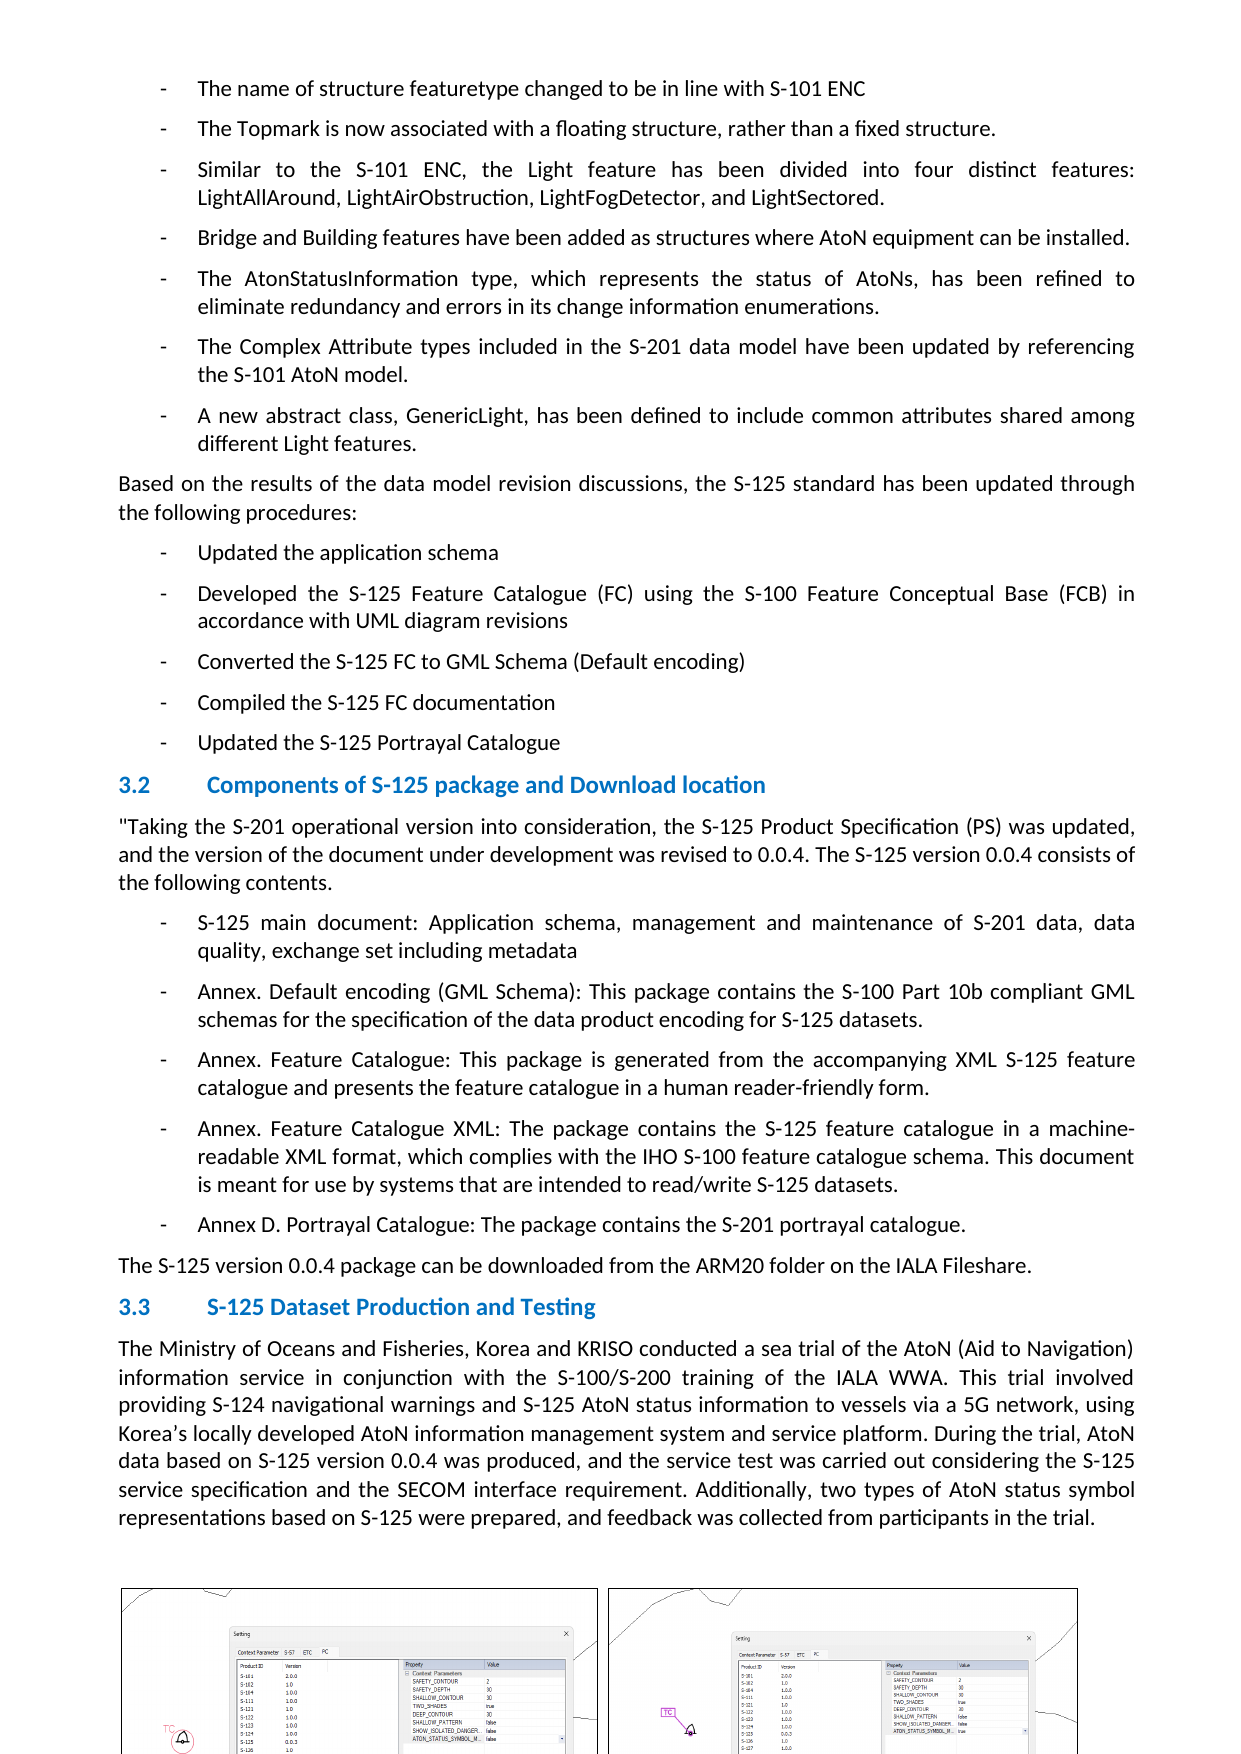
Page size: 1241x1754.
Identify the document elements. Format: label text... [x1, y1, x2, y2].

list Similar to the S-101 ENC, the Light feature has been divided into four distinct features: LightAllAround, LightAirObstruction, LightFogDetector, and LightSectored. [160, 155, 1137, 211]
picture [122, 1589, 597, 1754]
text Based on the results of the data model revision discussions, the S-125 standard has been updated through the following procedures: [118, 469, 1137, 526]
list Converted the S-125 FC to GML Schema (Default encoding) [160, 647, 1137, 675]
list Compiled the S-125 FC documentation [160, 688, 1137, 716]
list The AtonStatusInformation type, which represents the status of AtoNs, has been refined to eliminate redundancy and errors in its change information enumerations. [160, 264, 1137, 320]
list Updated the application schema [160, 538, 1137, 566]
list Annex. Default encoding (GML Schema): This package contains the S-100 Part 10b compliant GML schemas for the specification of the data product encoding for S-125 datasets. [160, 977, 1137, 1033]
subtitle Components of S-125 package and Download location [118, 769, 1137, 799]
list The name of structure featuretype changed to be in line with S-101 ENC [160, 74, 1137, 102]
list Bridge and Building features have been added as structures where AtoN equipment can be installed. [160, 223, 1137, 251]
text The Ministry of Oceans and Fisheries, Korea and KRISO conducted a sea trial of the AtoN (Aid to Navigation) information service in conjunction with the S-100/S-200 training of the IALA WWA. This trial involved providing S-124 navigational warnings and S-125 AtoN status information to vessels via a 5G network, using Korea’s locally developed AtoN information management system and service platform. During the trial, AtoN data based on S-125 version 0.0.4 was produced, and the service test was carried out considering the S-125 service specification and the SECOM interface requirement. Additionally, two types of AtoN status symbol representations based on S-125 were prepared, and feedback was collected from participants in the trial. [118, 1334, 1137, 1531]
list Developed the S-125 Feature Catalogue (FC) using the S-100 Feature Conceptual Base (FCB) in accordance with UML diagram revisions [160, 579, 1137, 635]
list Annex. Feature Catalogue XML: The package contains the S-125 feature catalogue in a machine-readable XML format, which complies with the IHO S-100 feature catalogue schema. This document is meant for use by systems that are intended to read/write S-125 datasets. [160, 1114, 1137, 1198]
picture [609, 1589, 1077, 1754]
text "Taking the S-201 operational version into consideration, the S-125 Product Specification (PS) was updated, and the version of the document under development was revised to 0.0.4. The S-125 version 0.0.4 consists of the following contents. [118, 812, 1137, 896]
list A new abstract class, GenericLight, has been defined to include common attributes shared among different Light features. [160, 401, 1137, 457]
list The Complex Attribute types included in the S-201 data model have been updated by referencing the S-101 AtoN model. [160, 332, 1137, 388]
list Annex. Feature Catalogue: This package is generated from the accompanying XML S-125 feature catalogue and presents the feature catalogue in a human reader-friendly form. [160, 1045, 1137, 1101]
list Updated the S-125 Portrayal Catalogue [160, 728, 1137, 756]
list Annex D. Portrayal Catalogue: The package contains the S-201 portrayal catalogue. [160, 1211, 1137, 1238]
list S-125 main document: Application schema, management and maintenance of S-201 data, data quality, exchange set including metadata [160, 908, 1137, 964]
subtitle S-125 Dataset Production and Testing [118, 1292, 1137, 1322]
list The Topmark is now associated with a floating structure, rather than a fixed structure. [160, 114, 1137, 142]
text The S-125 version 0.0.4 package can be downloaded from the ARM20 folder on the IALA Fileshare. [118, 1251, 1137, 1279]
